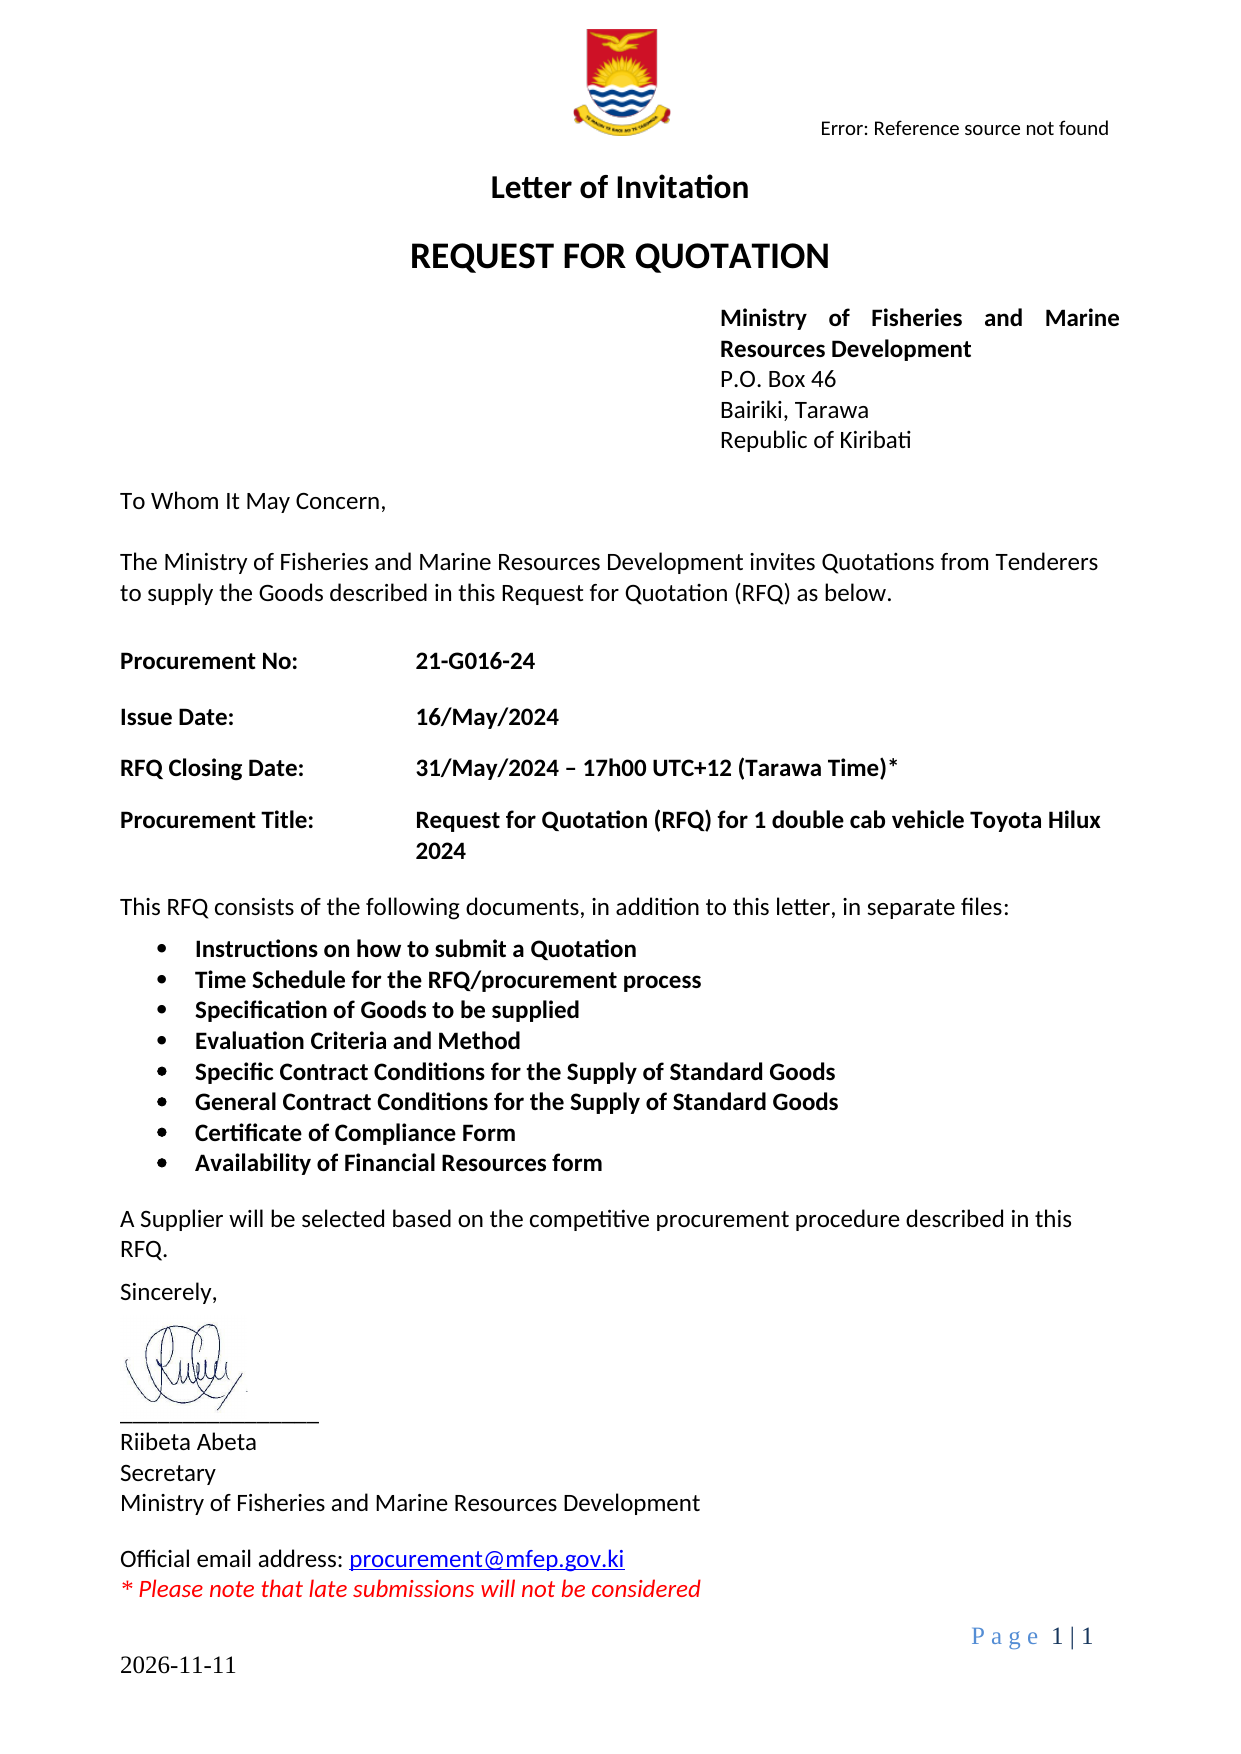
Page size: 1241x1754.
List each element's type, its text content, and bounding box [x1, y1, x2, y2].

text To Whom It May Concern, [120, 486, 1120, 516]
list Certificate of Compliance Form [157, 1117, 1120, 1147]
text A Supplier will be selected based on the competitive procurement procedure described in this RFQ. [120, 1203, 1120, 1264]
subtitle RFQ Closing Date: 31/May/2024 – 17h00 UTC+12 (Tarawa Time)* [120, 753, 1120, 783]
text This RFQ consists of the following documents, in addition to this letter, in separate files: [120, 891, 1120, 921]
text Republic of Kiribati [720, 424, 1120, 455]
text * Please note that late submissions will not be considered [120, 1573, 1120, 1604]
text Ministry of Fisheries and Marine Resources Development [720, 302, 1120, 363]
list Time Schedule for the RFQ/procurement process [157, 964, 1120, 995]
subtitle Issue Date: 16/May/2024 [120, 701, 1120, 731]
text The Ministry of Fisheries and Marine Resources Development invites Quotations from Tenderers to supply the Goods described in this Request for Quotation (RFQ) as below. [120, 547, 1120, 608]
text Bairiki, Tarawa [720, 394, 1120, 424]
text Official email address: procurement@mfep.gov.ki [120, 1543, 1120, 1573]
text Ministry of Fisheries and Marine Resources Development [120, 1487, 1120, 1518]
text Riibeta Abeta [120, 1426, 1120, 1457]
list Specific Contract Conditions for the Supply of Standard Goods [157, 1056, 1120, 1086]
subtitle Procurement Title: Request for Quotation (RFQ) for 1 double cab vehicle Toyota Hilux 2024 [120, 804, 1120, 866]
subtitle Letter of Invitation [120, 166, 1120, 207]
picture [120, 1315, 248, 1419]
list Availability of Financial Resources form [157, 1147, 1120, 1178]
text Sincerely, [120, 1276, 1120, 1307]
picture [573, 29, 671, 136]
text P.O. Box 46 [720, 363, 1120, 394]
list General Contract Conditions for the Supply of Standard Goods [157, 1086, 1120, 1117]
list Evaluation Criteria and Method [157, 1025, 1120, 1056]
list Specification of Goods to be supplied [157, 995, 1120, 1025]
subtitle Procurement No: 21-G016-24 [120, 645, 1120, 676]
text Secretary [120, 1457, 1120, 1487]
list Instructions on how to submit a Quotation [157, 934, 1120, 964]
text ________________ [120, 1396, 1120, 1426]
subtitle REQUEST FOR QUOTATION [120, 232, 1120, 277]
